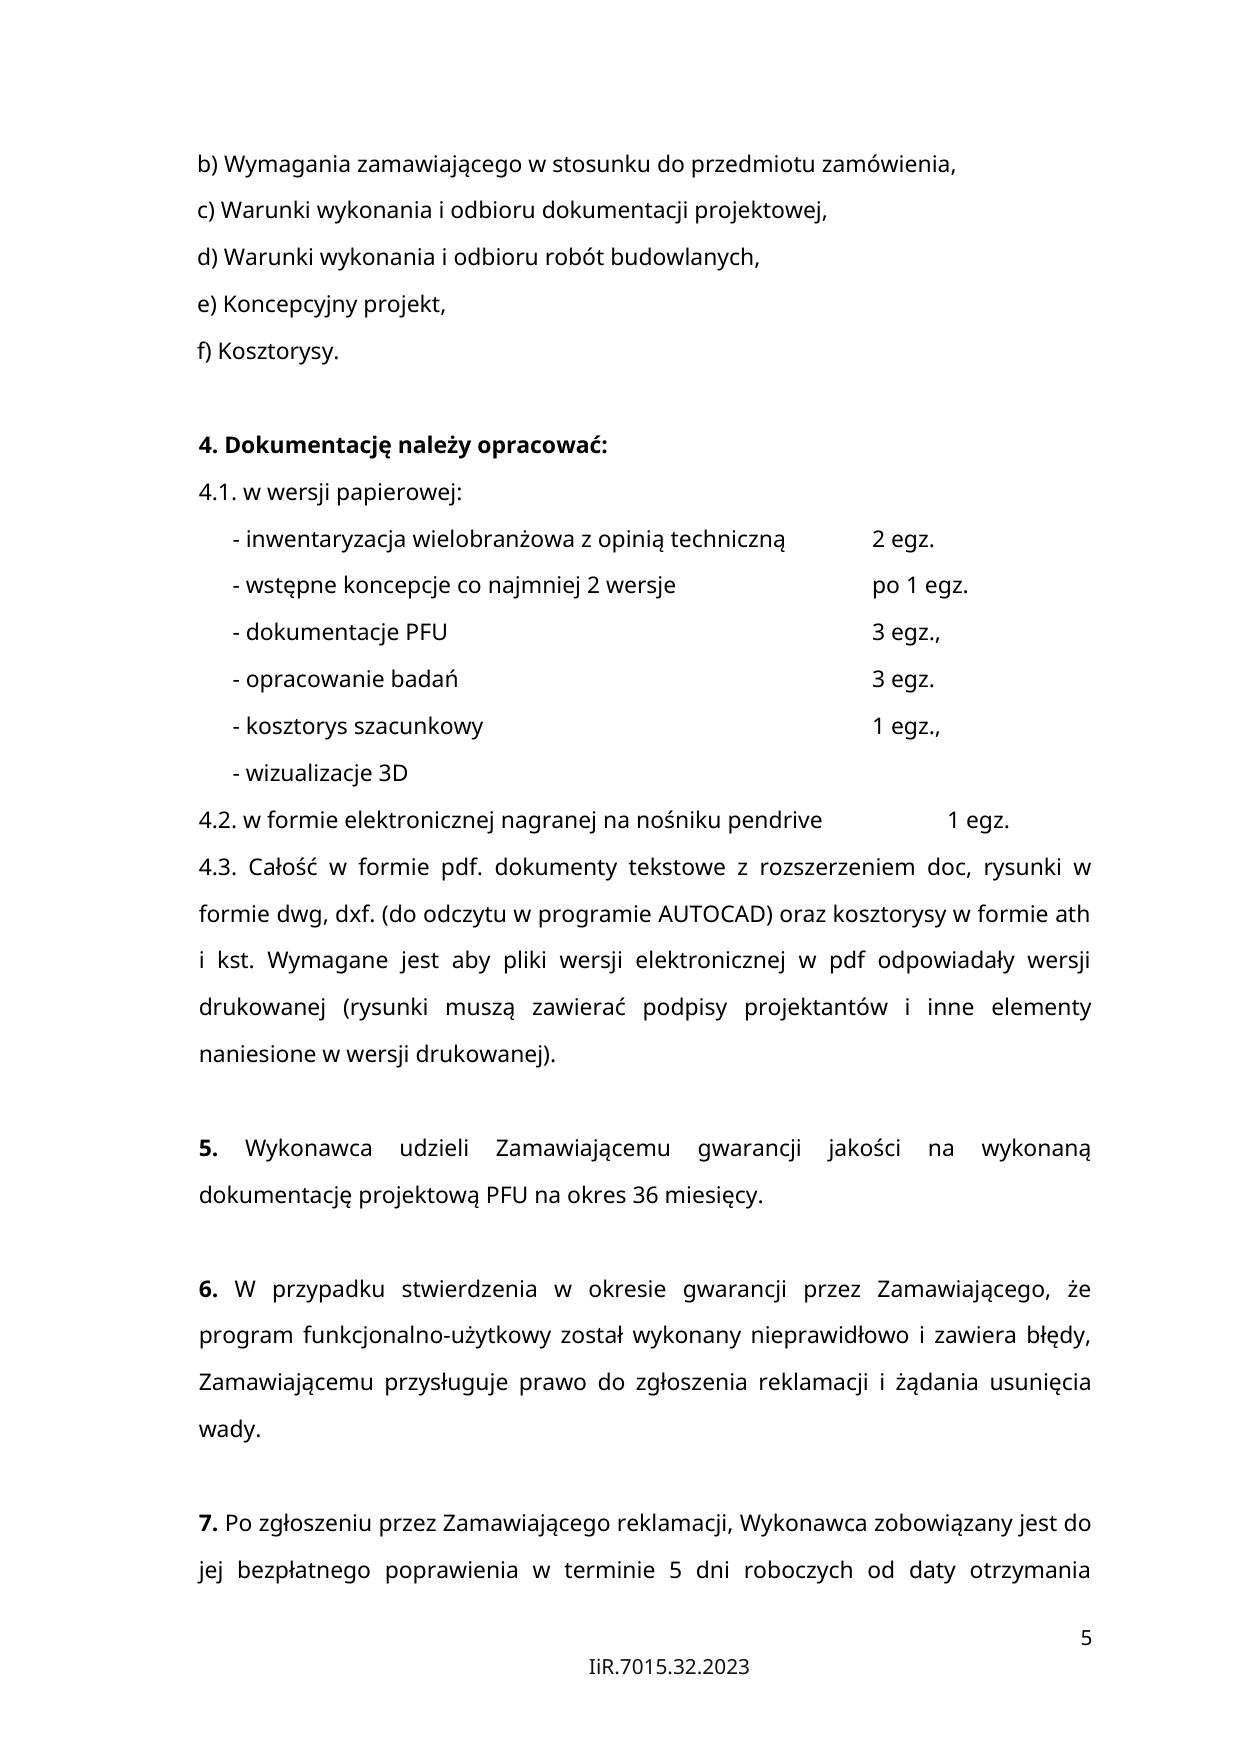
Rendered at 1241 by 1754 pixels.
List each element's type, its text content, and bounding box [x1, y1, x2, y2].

text 4.1. w wersji papierowej: [198, 476, 1092, 507]
text f) Kosztorysy. [197, 335, 1092, 366]
text - wizualizacje 3D [232, 757, 1092, 788]
text 5. Wykonawca udzieli Zamawiającemu gwarancji jakości na wykonaną dokumentację projektową PFU na okres 36 miesięcy. [198, 1132, 1092, 1210]
text - opracowanie badań 3 egz. [232, 663, 1092, 694]
text - kosztorys szacunkowy 1 egz., [232, 710, 1092, 741]
text d) Warunki wykonania i odbioru robót budowlanych, [197, 241, 1092, 273]
text 6. W przypadku stwierdzenia w okresie gwarancji przez Zamawiającego, że program funkcjonalno-użytkowy został wykonany nieprawidłowo i zawiera błędy, Zamawiającemu przysługuje prawo do zgłoszenia reklamacji i żądania usunięcia wady. [198, 1273, 1092, 1444]
text - wstępne koncepcje co najmniej 2 wersje po 1 egz. [232, 569, 1092, 601]
text e) Koncepcyjny projekt, [197, 288, 1092, 319]
text - inwentaryzacja wielobranżowa z opinią techniczną 2 egz. [232, 523, 1092, 554]
text 4.2. w formie elektronicznej nagranej na nośniku pendrive 1 egz. [198, 804, 1092, 835]
text 4.3. Całość w formie pdf. dokumenty tekstowe z rozszerzeniem doc, rysunki w formie dwg, dxf. (do odczytu w programie AUTOCAD) oraz kosztorysy w formie ath i kst. Wymagane jest aby pliki wersji elektronicznej w pdf odpowiadały wersji drukowanej (rysunki muszą zawierać podpisy projektantów i inne elementy naniesione w wersji drukowanej). [198, 851, 1092, 1069]
text c) Warunki wykonania i odbioru dokumentacji projektowej, [197, 194, 1092, 226]
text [198, 1507, 1092, 1585]
text 4. Dokumentację należy opracować: [198, 429, 1092, 460]
text b) Wymagania zamawiającego w stosunku do przedmiotu zamówienia, [197, 148, 1092, 179]
text - dokumentacje PFU 3 egz., [232, 616, 1092, 648]
